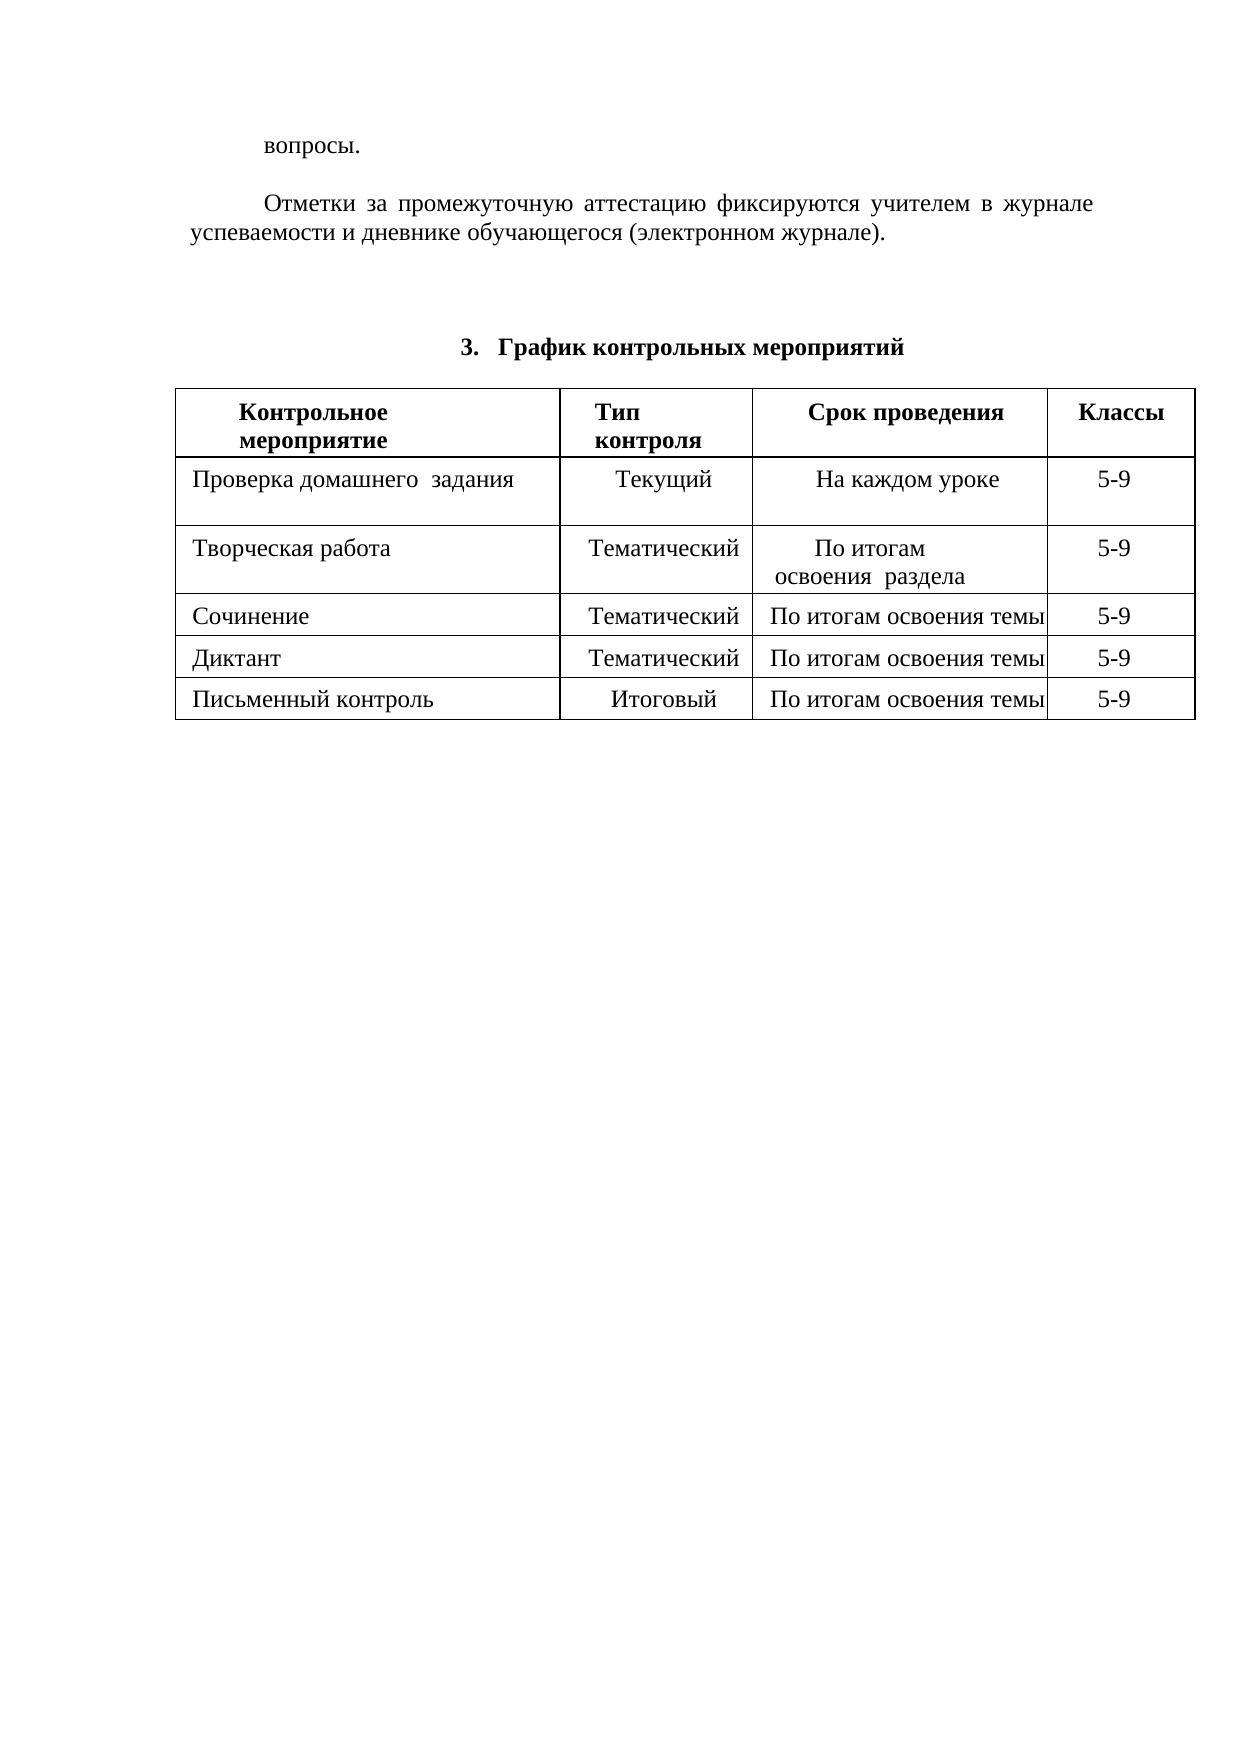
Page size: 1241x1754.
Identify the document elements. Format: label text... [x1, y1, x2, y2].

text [264, 130, 871, 158]
table_header Контрольное мероприятие [176, 389, 559, 456]
table_header Срок проведения [753, 389, 1047, 456]
table_cell 5-9 [1048, 594, 1194, 635]
table_cell Тематический [561, 636, 752, 677]
table_cell 5-9 [1048, 458, 1194, 525]
table_cell Проверка домашнего задания [176, 458, 559, 525]
table_cell По итогам освоения темы [753, 636, 1047, 677]
table_cell По итогам освоения темы [753, 594, 1047, 635]
table_cell 5-9 [1048, 636, 1194, 677]
table_cell 5-9 [1048, 678, 1194, 719]
text Отметки за промежуточную аттестацию фиксируются учителем в журнале успеваемости и дневнике обучающегося (электронном журнале). [190, 188, 1094, 246]
table_cell Тематический [561, 594, 752, 635]
table_cell 5-9 [1048, 526, 1194, 593]
table_cell Тематический [561, 526, 752, 593]
table_cell По итогам освоения темы [753, 678, 1047, 719]
table_header Классы [1048, 389, 1194, 456]
table_cell Письменный контроль [176, 678, 559, 719]
table_header Тип контроля [561, 389, 752, 456]
table_cell На каждом уроке [753, 458, 1047, 525]
table_cell Текущий [561, 458, 752, 525]
table_cell Диктант [176, 636, 559, 677]
table_cell По итогам освоения раздела [753, 526, 1047, 593]
list График контрольных мероприятий [213, 332, 1152, 361]
table_cell Творческая работа [176, 526, 559, 593]
table_cell Итоговый [561, 678, 752, 719]
table_cell Сочинение [176, 594, 559, 635]
